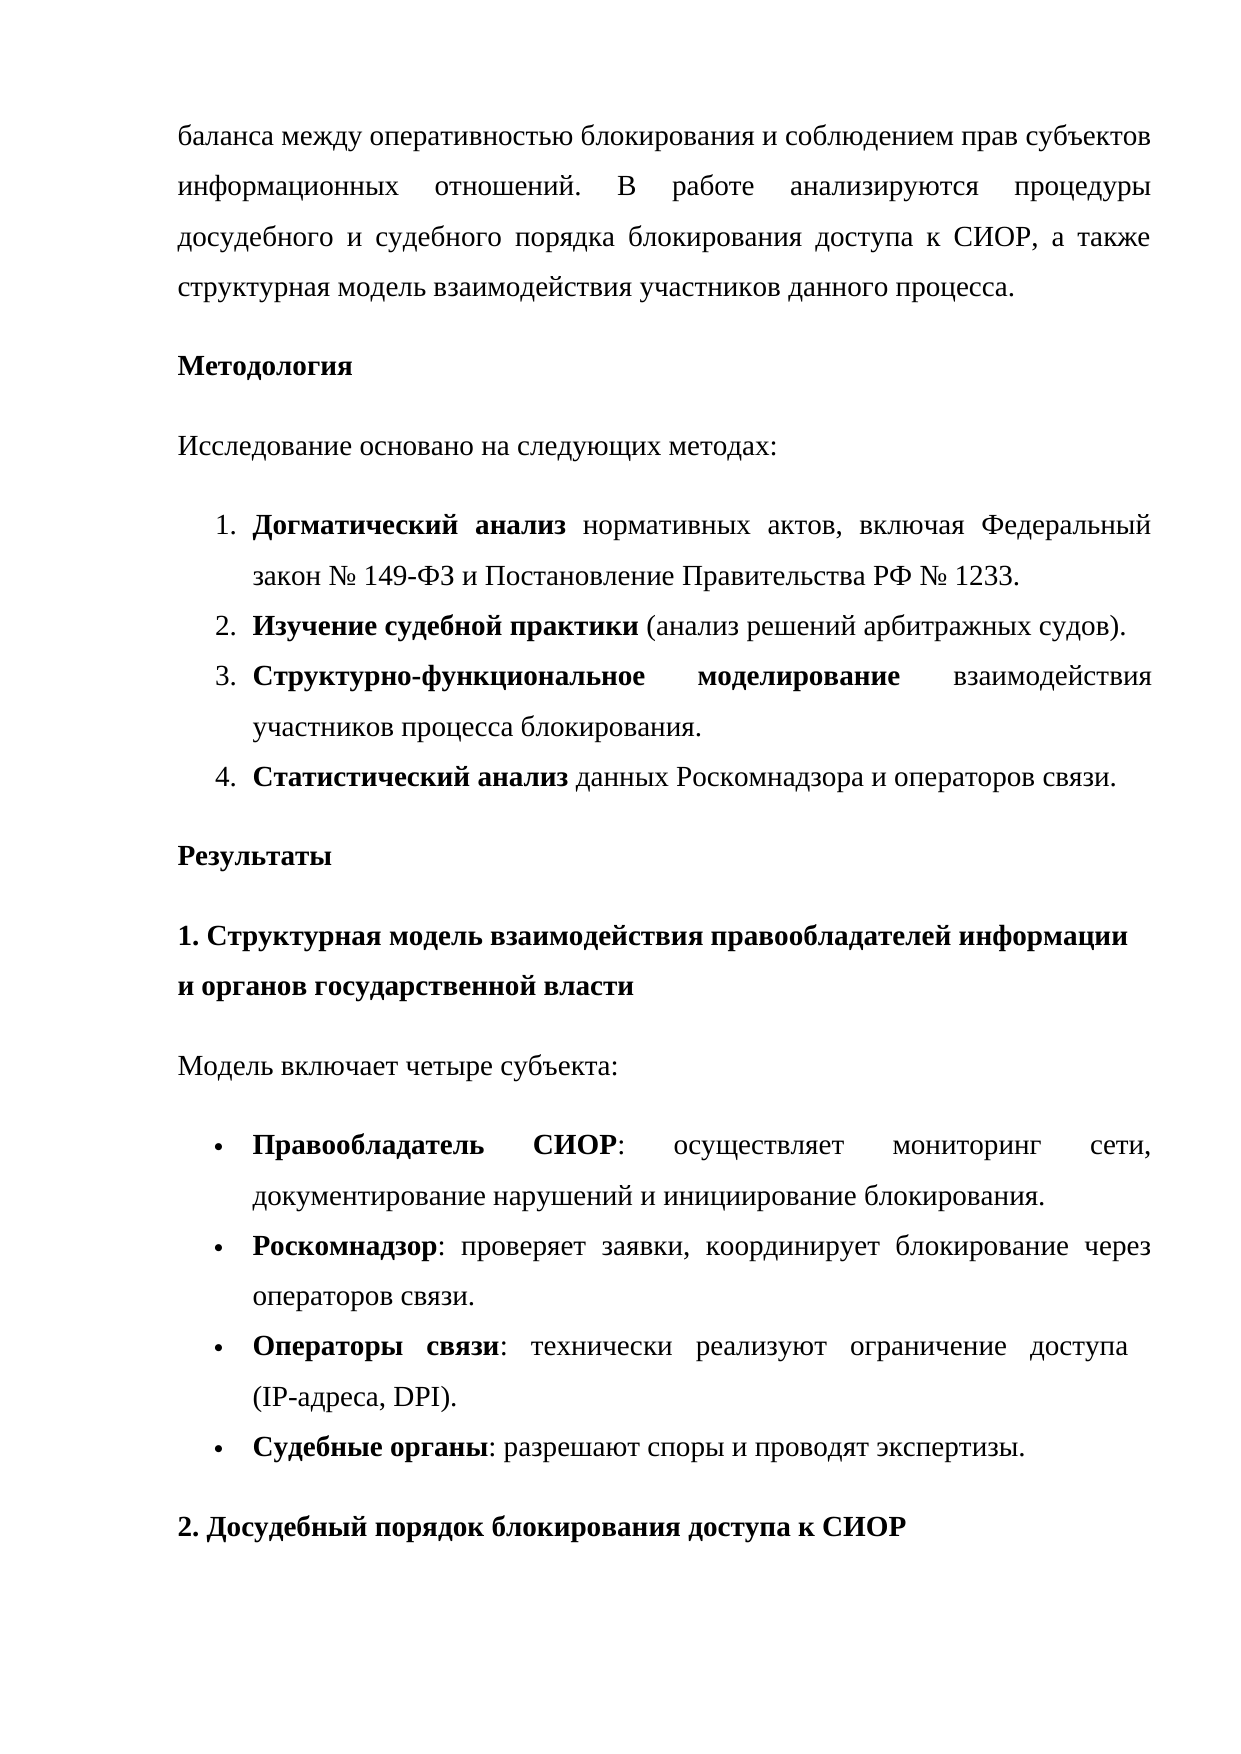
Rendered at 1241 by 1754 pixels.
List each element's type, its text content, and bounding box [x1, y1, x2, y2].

text 2. Досудебный порядок блокирования доступа к СИОР [177, 1509, 1152, 1542]
list Операторы связи: технически реализуют ограничение доступа (IP-адреса, DPI). [215, 1328, 1152, 1412]
list Правообладатель СИОР: осуществляет мониторинг сети, документирование нарушений и инициирование блокирования. [215, 1127, 1152, 1211]
list Роскомнадзор: проверяет заявки, координирует блокирование через операторов связи. [215, 1228, 1152, 1312]
text Результаты [177, 838, 1152, 872]
list Судебные органы: разрешают споры и проводят экспертизы. [215, 1429, 1152, 1463]
text 1. Структурная модель взаимодействия правообладателей информации и органов государственной власти [177, 918, 1152, 1002]
list Структурно-функциональное моделирование взаимодействия участников процесса блокирования. [215, 658, 1152, 742]
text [177, 118, 1152, 303]
list Статистический анализ данных Роскомнадзора и операторов связи. [215, 759, 1152, 793]
text Методология [177, 348, 1152, 382]
text Исследование основано на следующих методах: [177, 428, 1152, 462]
text Модель включает четыре субъекта: [177, 1048, 1152, 1081]
list Догматический анализ нормативных актов, включая Федеральный закон № 149-ФЗ и Постановление Правительства РФ № 1233. [215, 507, 1152, 591]
list Изучение судебной практики (анализ решений арбитражных судов). [215, 608, 1152, 642]
